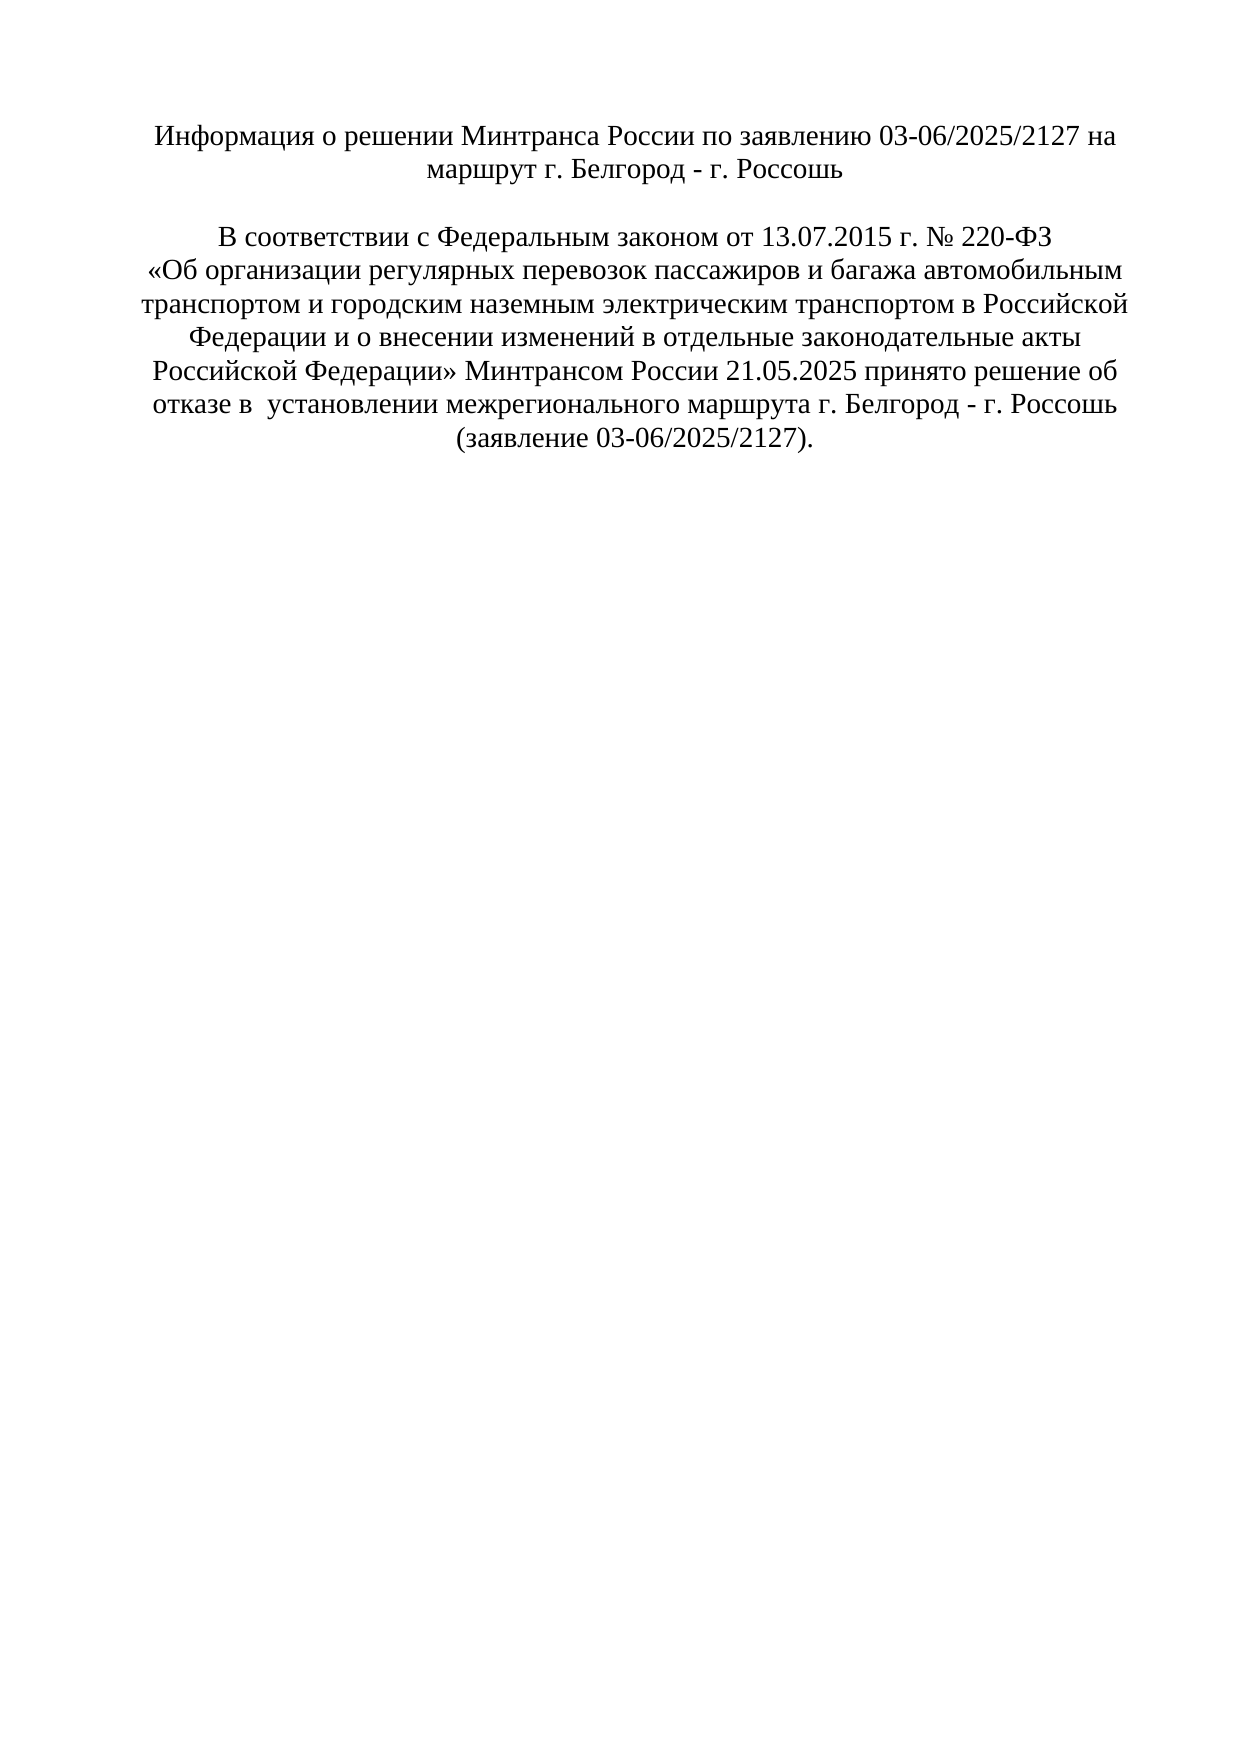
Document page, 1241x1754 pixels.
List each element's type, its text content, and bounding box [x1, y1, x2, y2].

text В соответствии с Федеральным законом от 13.07.2015 г. № 220-ФЗ «Об организации регулярных перевозок пассажиров и багажа автомобильным транспортом и городским наземным электрическим транспортом в Российской Федерации и о внесении изменений в отдельные законодательные акты Российской Федерации» Минтрансом России 21.05.2025 принято решение об отказе в установлении межрегионального маршрута г. Белгород - г. Россошь (заявление 03-06/2025/2127). [118, 219, 1152, 453]
text Информация о решении Минтранса России по заявлению 03-06/2025/2127 на маршрут г. Белгород - г. Россошь [118, 118, 1152, 185]
